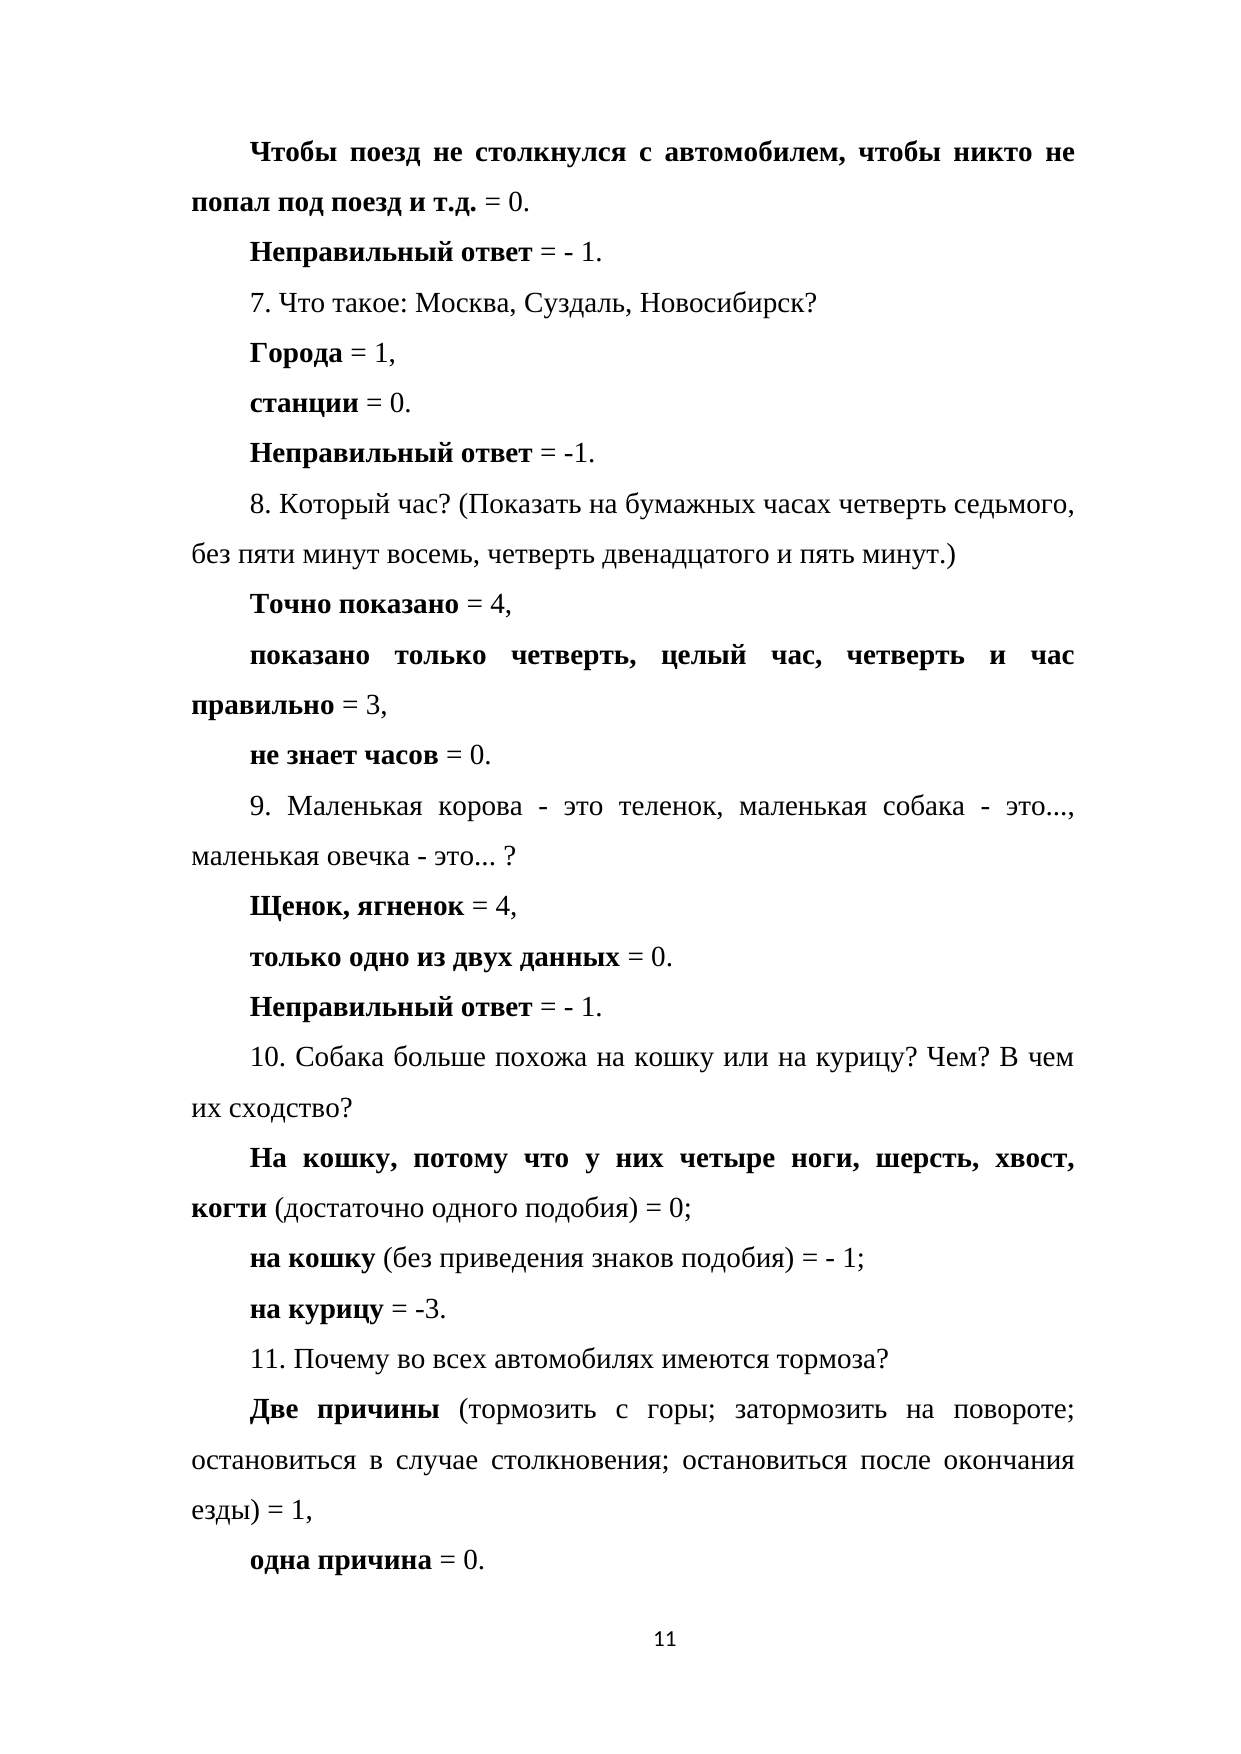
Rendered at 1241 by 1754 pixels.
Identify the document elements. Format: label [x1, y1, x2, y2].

table_header [176, 118, 1091, 1605]
